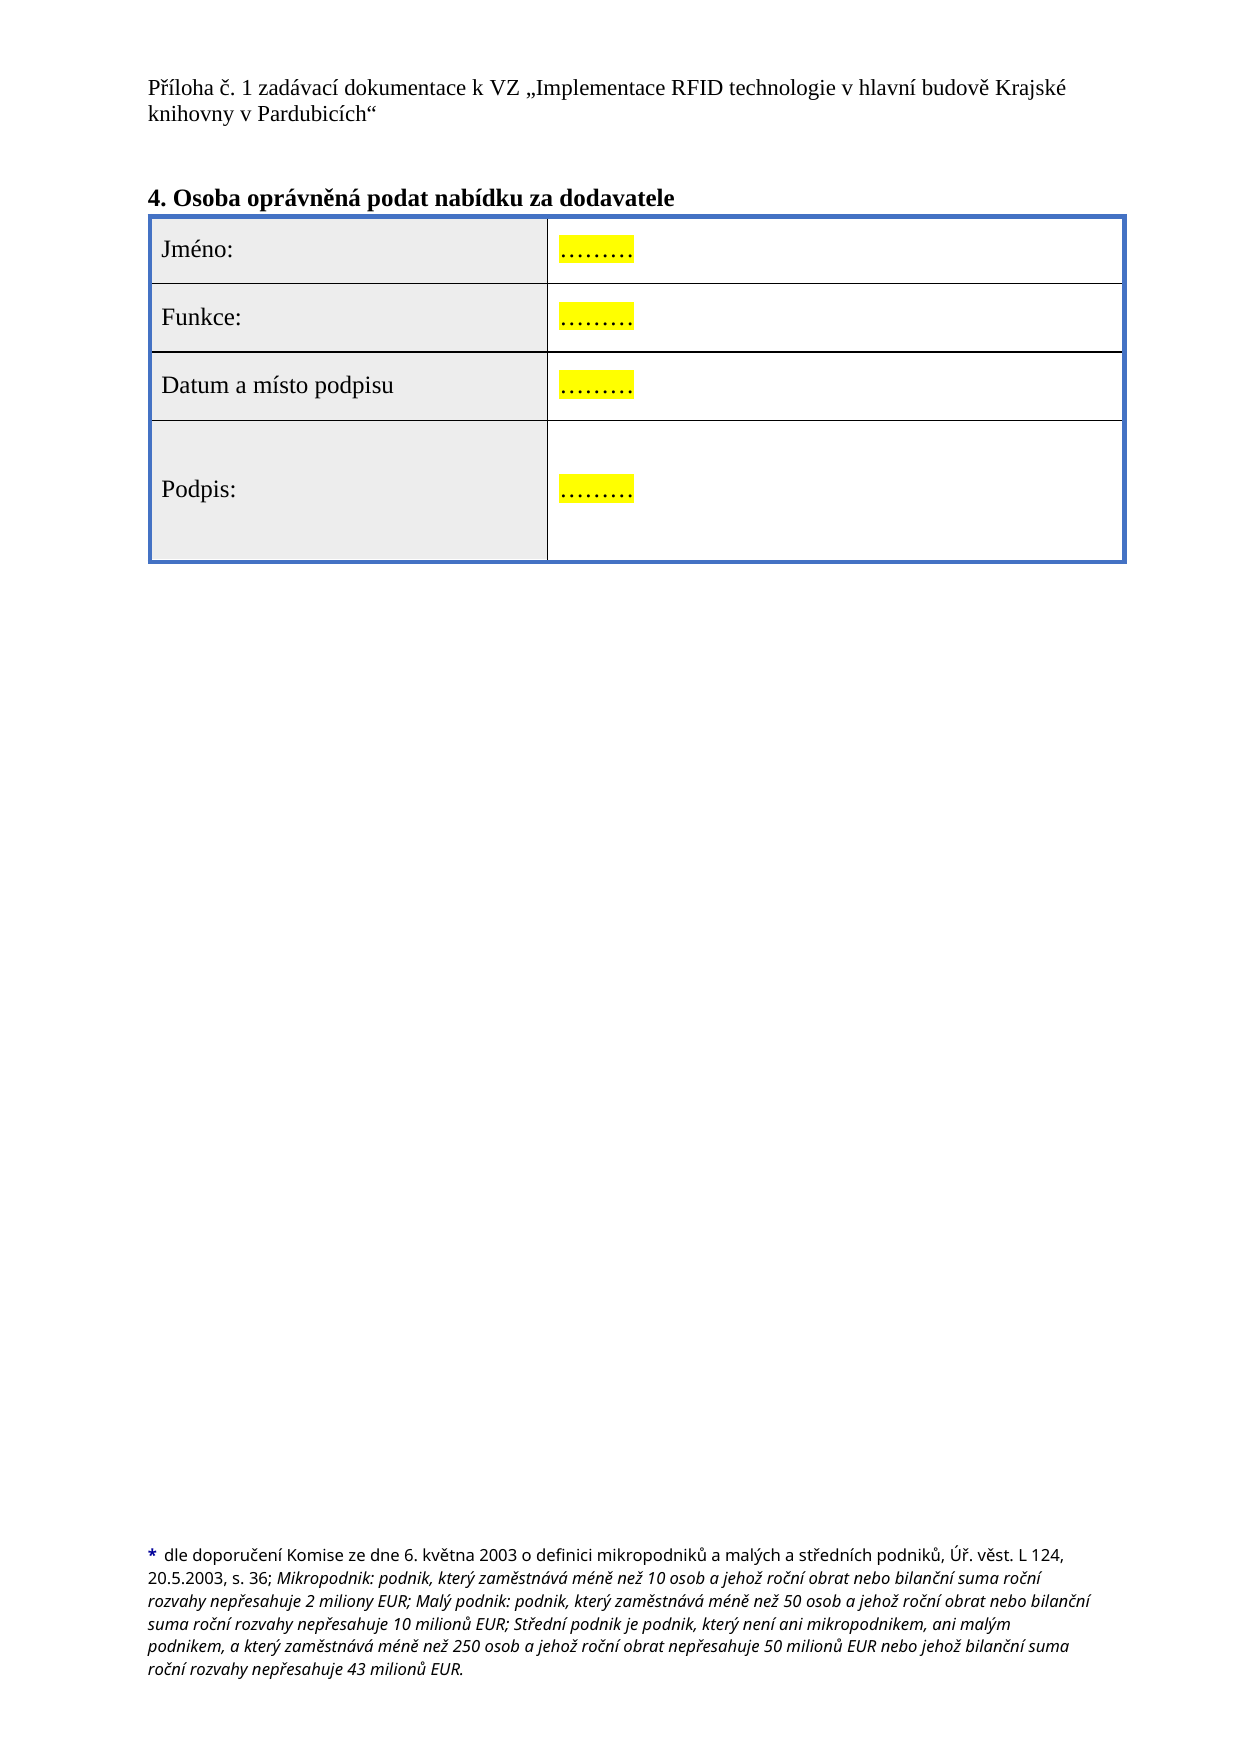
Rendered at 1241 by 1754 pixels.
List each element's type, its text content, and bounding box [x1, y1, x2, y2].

table_header ……… [548, 219, 1122, 283]
table_cell Funkce: [152, 284, 547, 351]
table_cell ……… [548, 284, 1122, 351]
subtitle 4. Osoba oprávněná podat nabídku za dodavatele [148, 183, 1093, 212]
table_cell ……… [548, 353, 1122, 420]
table_cell ……… [548, 421, 1122, 559]
table_cell Datum a místo podpisu [152, 353, 547, 420]
table_cell Podpis: [152, 421, 547, 559]
table_header Jméno: [152, 219, 547, 283]
